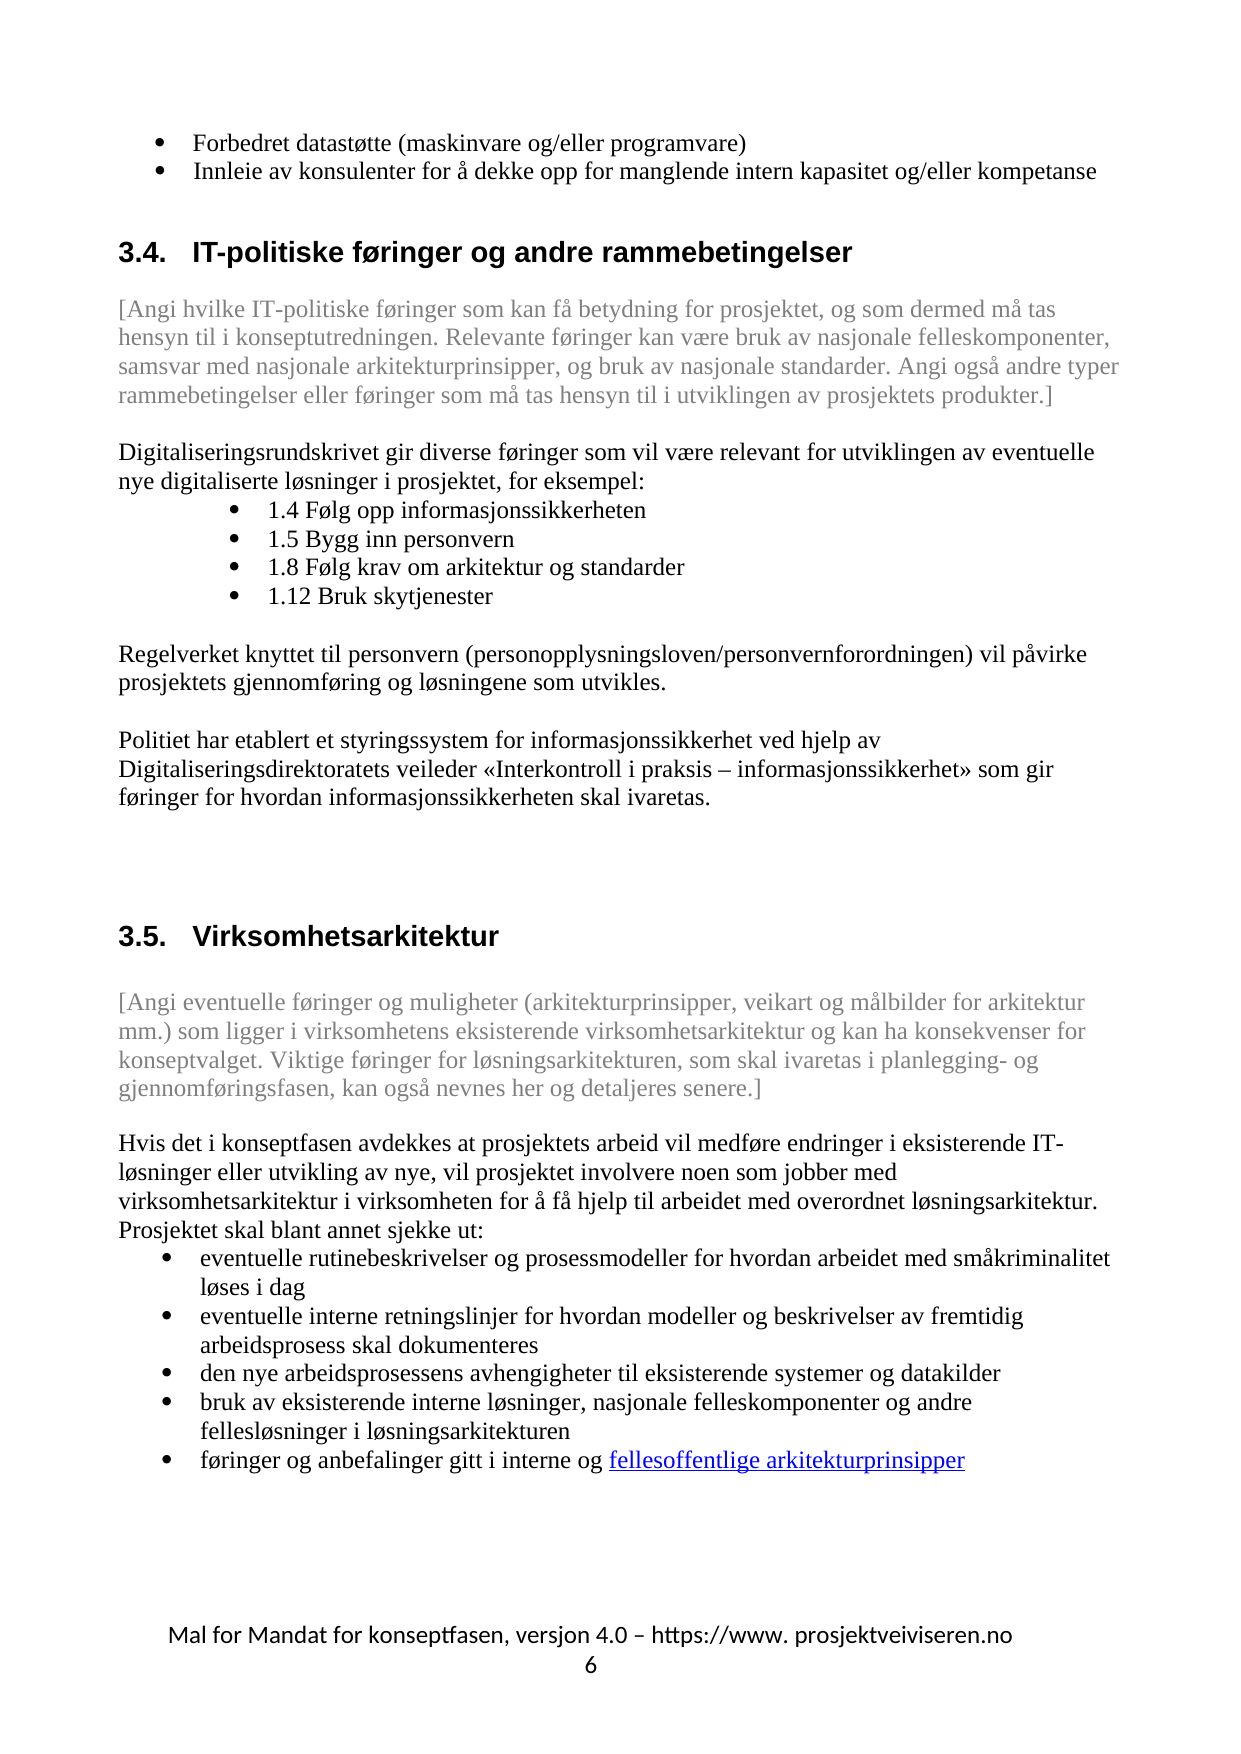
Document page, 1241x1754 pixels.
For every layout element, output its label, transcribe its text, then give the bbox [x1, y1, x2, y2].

list eventuelle interne retningslinjer for hvordan modeller og beskrivelser av fremtidig arbeidsprosess skal dokumenteres [162, 1301, 1122, 1358]
list eventuelle rutinebeskrivelser og prosessmodeller for hvordan arbeidet med småkriminalitet løses i dag [162, 1243, 1122, 1301]
list 1.12 Bruk skytjenester [230, 581, 1122, 610]
list Forbedret datastøtte (maskinvare og/eller programvare) [155, 128, 1122, 156]
list Innleie av konsulenter for å dekke opp for manglende intern kapasitet og/eller kompetanse [156, 156, 1122, 185]
list 1.4 Følg opp informasjonssikkerheten [230, 495, 1122, 524]
text Digitaliseringsrundskrivet gir diverse føringer som vil være relevant for utviklingen av eventuelle nye digitaliserte løsninger i prosjektet, for eksempel: [118, 437, 1122, 495]
text [Angi eventuelle føringer og muligheter (arkitekturprinsipper, veikart og målbilder for arkitektur mm.) som ligger i virksomhetens eksisterende virksomhetsarkitektur og kan ha konsekvenser for konseptvalget. Viktige føringer for løsningsarkitekturen, som skal ivaretas i planlegging- og gjennomføringsfasen, kan også nevnes her og detaljeres senere.] [118, 987, 1122, 1102]
list føringer og anbefalinger gitt i interne og fellesoffentlige arkitekturprinsipper [162, 1445, 1122, 1473]
text [Angi hvilke IT-politiske føringer som kan få betydning for prosjektet, og som dermed må tas hensyn til i konseptutredningen. Relevante føringer kan være bruk av nasjonale felleskomponenter, samsvar med nasjonale arkitekturprinsipper, og bruk av nasjonale standarder. Angi også andre typer rammebetingelser eller føringer som må tas hensyn til i utviklingen av prosjektets produkter.] [118, 294, 1122, 409]
list bruk av eksisterende interne løsninger, nasjonale felleskomponenter og andre fellesløsninger i løsningsarkitekturen [162, 1387, 1122, 1445]
list 1.8 Følg krav om arkitektur og standarder [230, 552, 1122, 581]
text Politiet har etablert et styringssystem for informasjonssikkerhet ved hjelp av Digitaliseringsdirektoratets veileder «Interkontroll i praksis – informasjonssikkerhet» som gir føringer for hvordan informasjonssikkerheten skal ivaretas. [118, 725, 1122, 811]
subtitle Virksomhetsarkitektur [118, 919, 1122, 952]
text Regelverket knyttet til personvern (personopplysningsloven/personvernforordningen) vil påvirke prosjektets gjennomføring og løsningene som utvikles. [118, 639, 1122, 696]
text Hvis det i konseptfasen avdekkes at prosjektets arbeid vil medføre endringer i eksisterende IT-løsninger eller utvikling av nye, vil prosjektet involvere noen som jobber med virksomhetsarkitektur i virksomheten for å få hjelp til arbeidet med overordnet løsningsarkitektur. Prosjektet skal blant annet sjekke ut: [118, 1128, 1122, 1243]
list den nye arbeidsprosessens avhengigheter til eksisterende systemer og datakilder [162, 1358, 1122, 1387]
subtitle IT-politiske føringer og andre rammebetingelser [118, 235, 1122, 269]
list 1.5 Bygg inn personvern [230, 524, 1122, 552]
